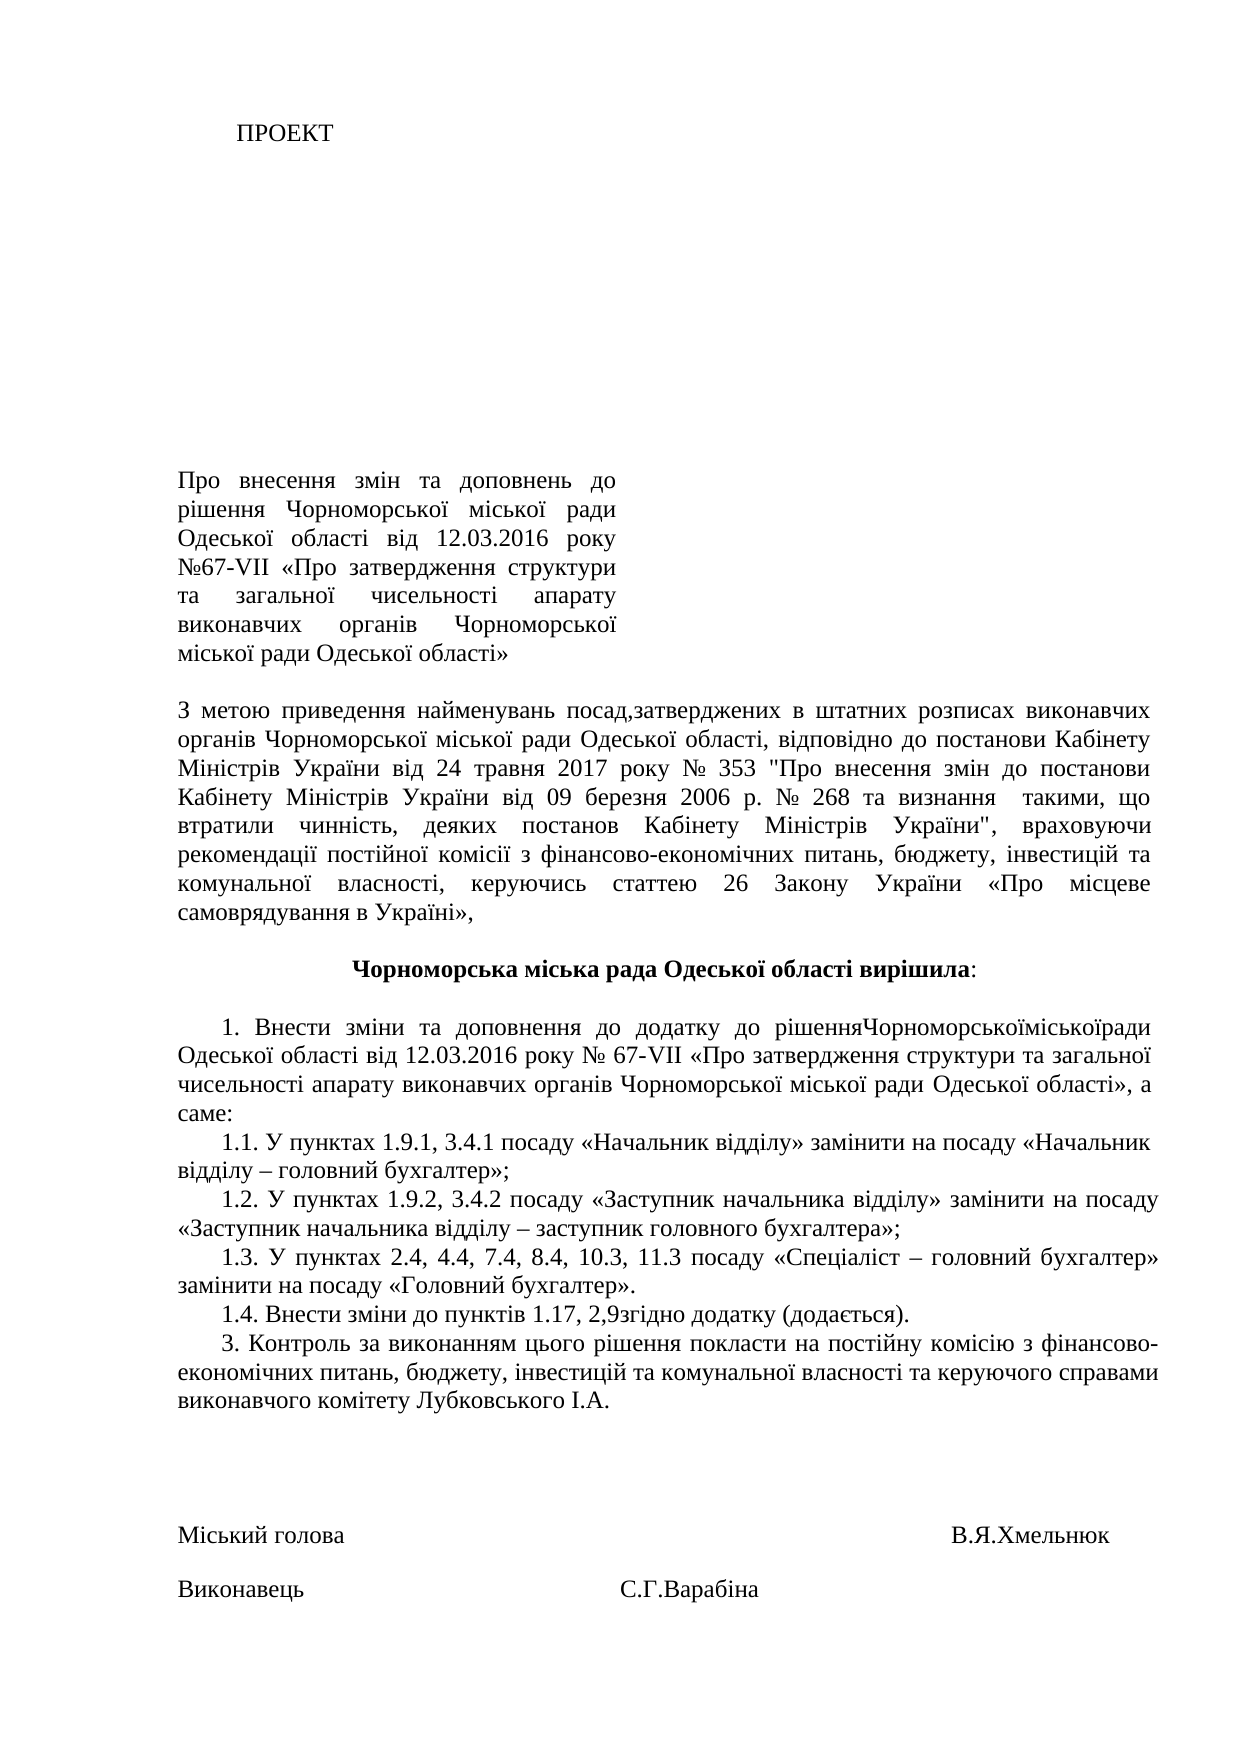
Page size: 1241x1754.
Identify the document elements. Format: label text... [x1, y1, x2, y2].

text 1.4. Внести зміни до пунктів 1.17, 2,9згідно додатку (додається). [177, 1299, 1160, 1328]
text Чорноморська міська рада Одеської області вирішила: [177, 954, 1152, 983]
text 1.2. У пунктах 1.9.2, 3.4.2 посаду «Заступник начальника відділу» замінити на посаду «Заступник начальника відділу – заступник головного бухгалтера»; [177, 1184, 1160, 1242]
text Про внесення змін та доповнень до рішення Чорноморської міської ради Одеської області від 12.03.2016 року №67-VІI «Про затвердження структури та загальної чисельності апарату виконавчих органів Чорноморської міської ради Одеської області» [177, 466, 616, 581]
text 3. Контроль за виконанням цього рішення покласти на постійну комісію з фінансово-економічних питань, бюджету, інвестицій та комунальної власності та керуючого справами виконавчого комітету Лубковського І.А. [177, 1328, 1160, 1414]
text 1. Внести зміни та доповнення до додатку до рішенняЧорноморськоїміськоїради Одеської області від 12.03.2016 року № 67-VІI «Про затвердження структури та загальної чисельності апарату виконавчих органів Чорноморської міської ради Одеської області», а саме: [177, 1012, 1152, 1069]
text Виконавець С.Г.Варабіна [177, 1574, 1152, 1603]
text 1.1. У пунктах 1.9.1, 3.4.1 посаду «Начальник відділу» замінити на посаду «Начальник відділу – головний бухгалтер»; [177, 1127, 1152, 1184]
text 1.3. У пунктах 2.4, 4.4, 7.4, 8.4, 10.3, 11.3 посаду «Спеціаліст – головний бухгалтер» замінити на посаду «Головний бухгалтер». [177, 1242, 1160, 1299]
text 1. Внести зміни та доповнення до додатку до рішенняЧорноморськоїміськоїради Одеської області від 12.03.2016 року № 67-VІI «Про затвердження структури та загальної чисельності апарату виконавчих органів Чорноморської міської ради Одеської області», а саме: [177, 1069, 1152, 1127]
text ПРОЕКТ [177, 118, 1152, 147]
text З метою приведення найменувань посад,затверджених в штатних розписах виконавчих органів Чорноморської міської ради Одеської області, відповідно до постанови Кабінету Міністрів України від 24 травня 2017 року № 353 "Про внесення змін до постанови Кабінету Міністрів України від 09 березня 2006 р. № 268 та визнання такими, що втратили чинність, деяких постанов Кабінету Міністрів України", враховуючи рекомендації постійної комісії з фінансово-економічних питань, бюджету, інвестицій та комунальної власності, керуючись статтею 26 Закону України «Про місцеве самоврядування в Україні», [177, 696, 1152, 926]
text Міський голова В.Я.Хмельнюк [177, 1520, 1152, 1549]
